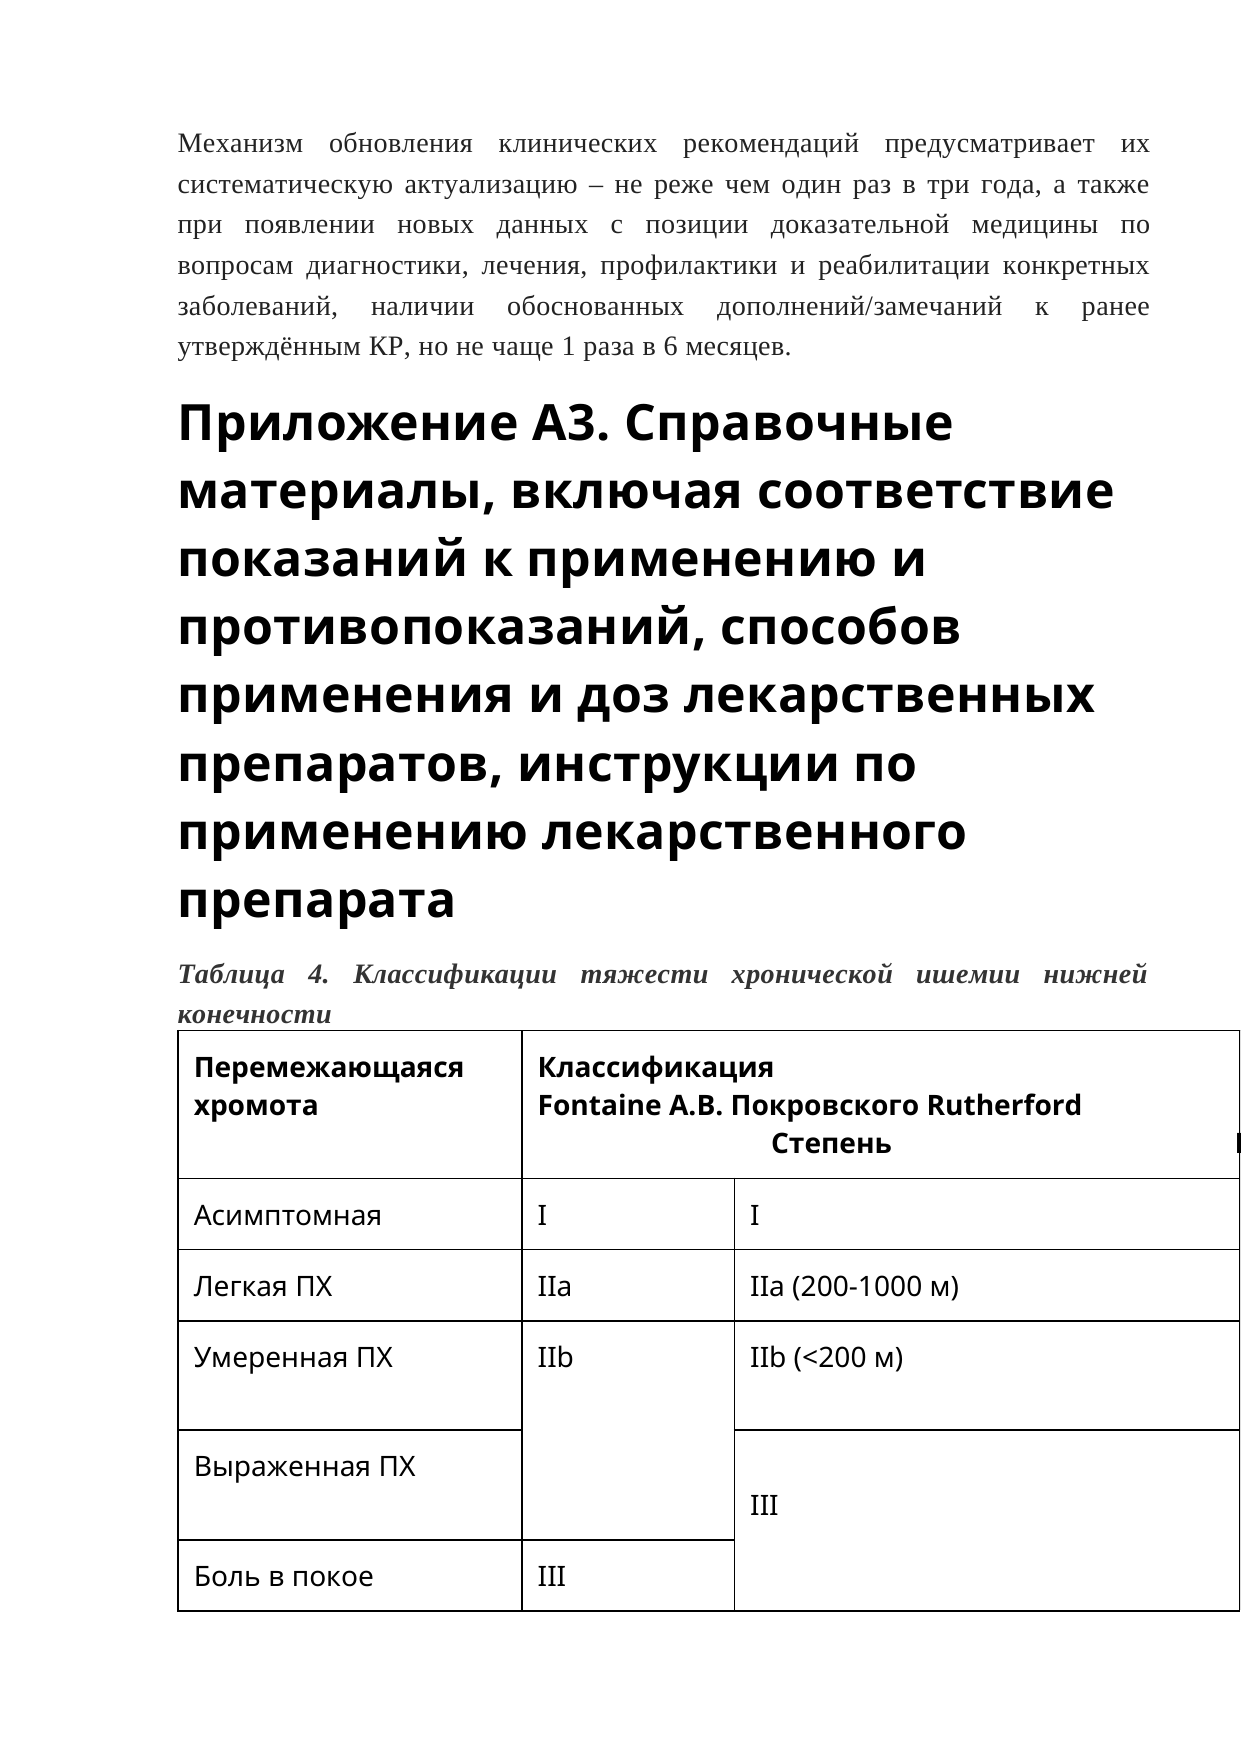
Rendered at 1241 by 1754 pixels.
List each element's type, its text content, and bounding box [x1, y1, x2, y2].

table_cell Боль в покое [179, 1541, 521, 1610]
table_cell III [523, 1541, 734, 1610]
table_cell IIb (<200 м) [735, 1322, 1239, 1429]
table_cell IIa [523, 1250, 734, 1320]
table_cell Умеренная ПХ [179, 1322, 521, 1429]
table_cell III [735, 1431, 1239, 1610]
text Приложение А3. Справочные материалы, включая соответствие показаний к применению и противопоказаний, способов применения и доз лекарственных препаратов, инструкции по применению лекарственного препарата [177, 387, 1152, 932]
table_header Перемежающаяся хромота [179, 1031, 521, 1178]
table_cell IIb [523, 1322, 734, 1539]
table_cell Легкая ПХ [179, 1250, 521, 1320]
table_cell IIa (200-1000 м) [735, 1250, 1239, 1320]
table_header Классификация Fontaine А.В. Покровского Rutherford Степень Категория [523, 1031, 1239, 1178]
table_cell I [523, 1179, 734, 1249]
table_cell Выраженная ПХ [179, 1431, 521, 1539]
table_cell Асимптомная [179, 1179, 521, 1249]
text Механизм обновления клинических рекомендаций предусматривает их систематическую актуализацию – не реже чем один раз в три года, а также при появлении новых данных с позиции доказательной медицины по вопросам диагностики, лечения, профилактики и реабилитации конкретных заболеваний, наличии обоснованных дополнений/замечаний к ранее утверждённым КР, но не чаще 1 раза в 6 месяцев. [177, 118, 1152, 362]
text Таблица 4. Классификации тяжести хронической ишемии нижней конечности [177, 948, 1152, 1030]
table_cell I [735, 1179, 1239, 1249]
